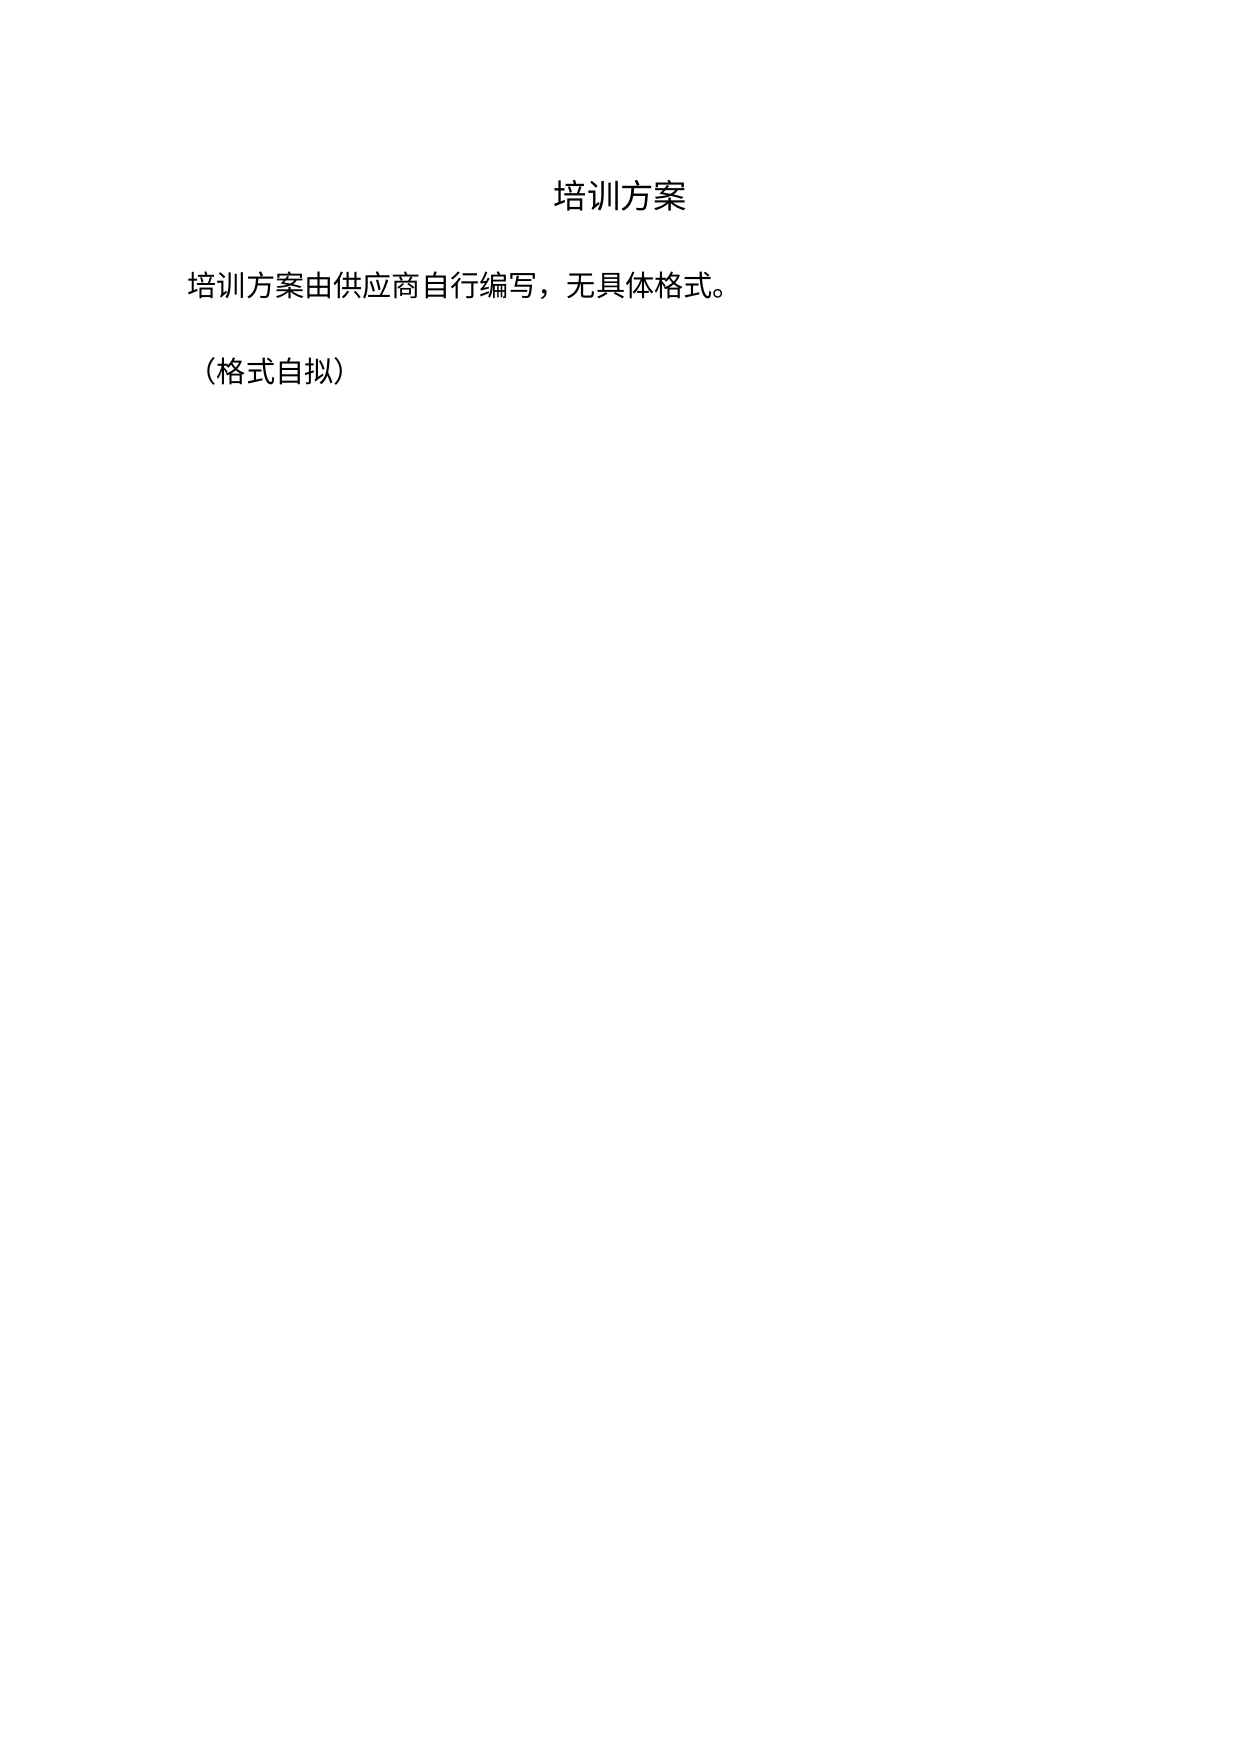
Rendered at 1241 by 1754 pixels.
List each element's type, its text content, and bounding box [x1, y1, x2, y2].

text （格式自拟） [187, 337, 1053, 402]
text 培训方案由供应商自行编写，无具体格式。 [187, 251, 1053, 316]
text 培训方案 [187, 162, 1053, 227]
